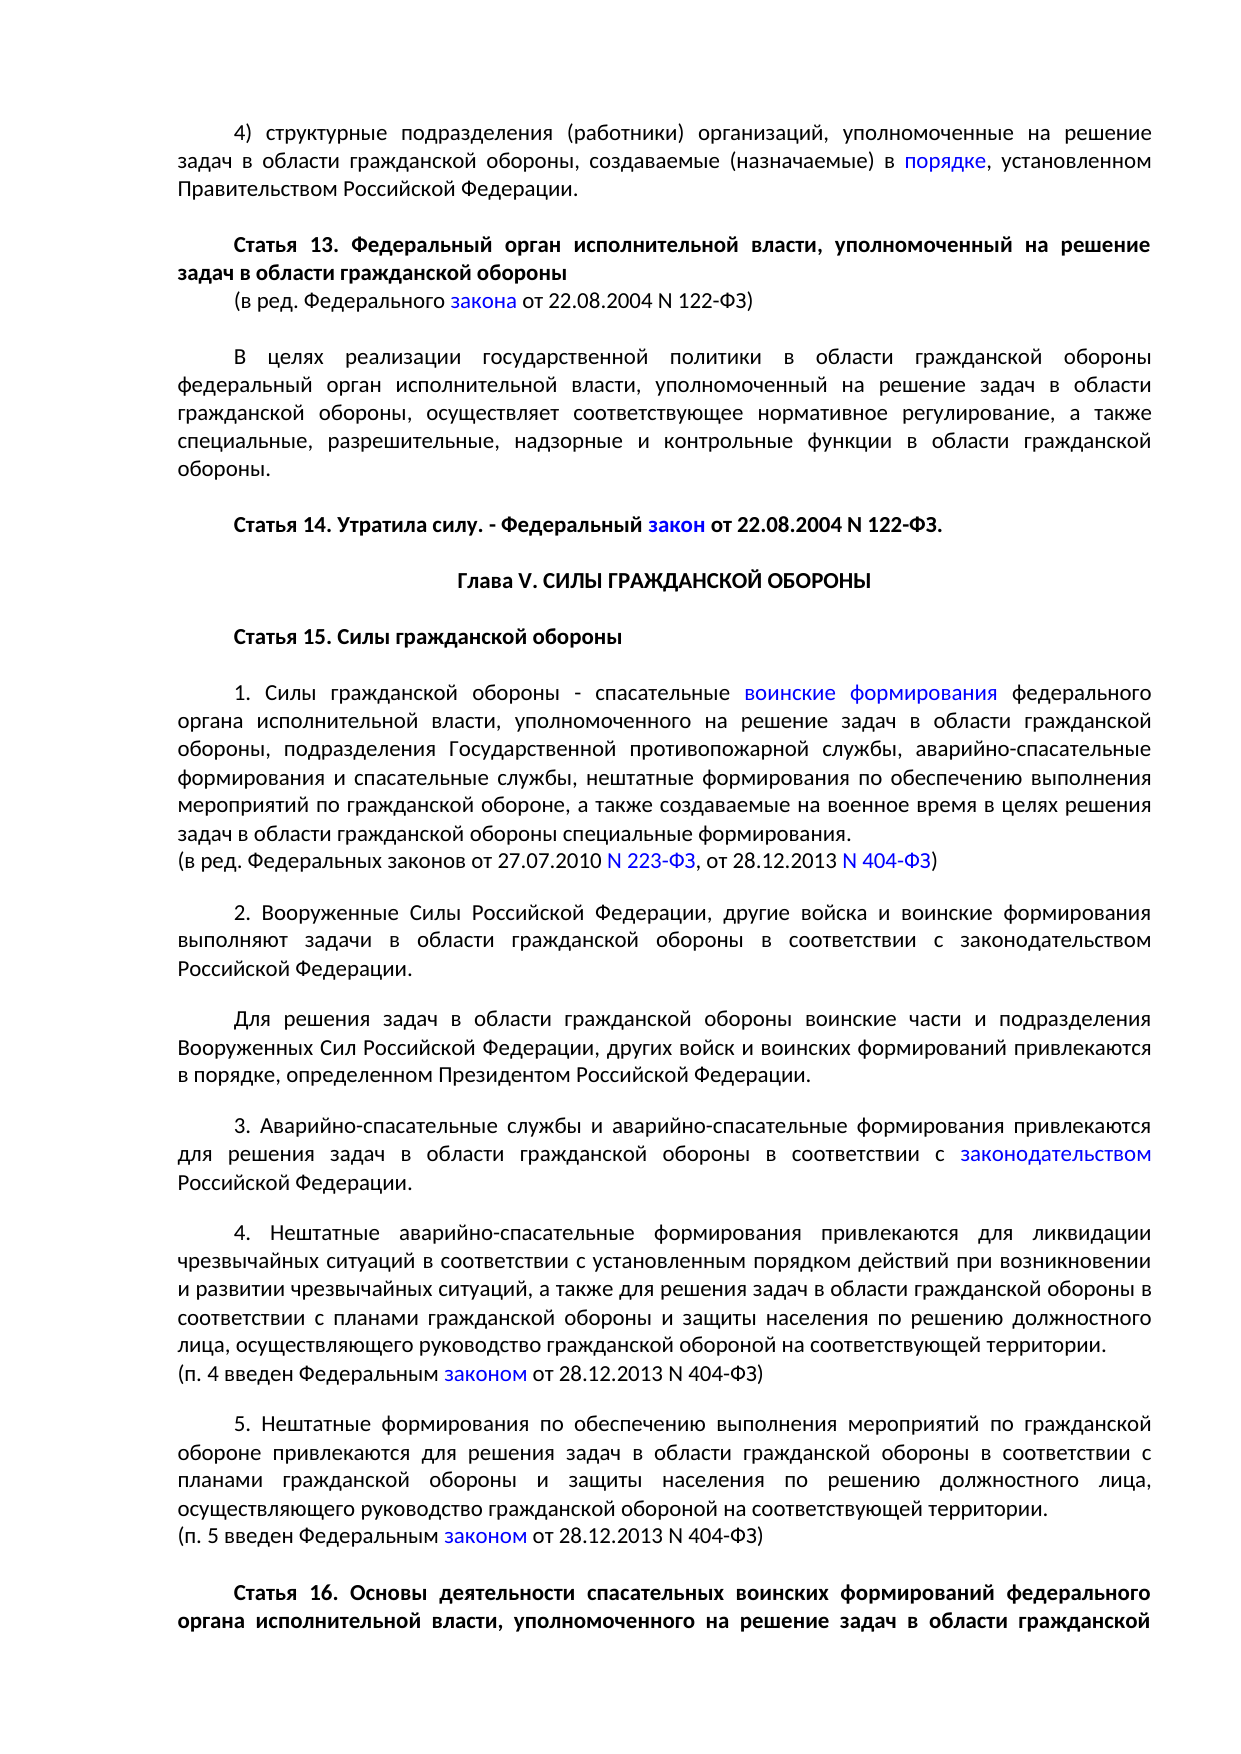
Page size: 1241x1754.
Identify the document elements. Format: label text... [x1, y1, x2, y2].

text 5. Нештатные формирования по обеспечению выполнения мероприятий по гражданской обороне привлекаются для решения задач в области гражданской обороны в соответствии с планами гражданской обороны и защиты населения по решению должностного лица, осуществляющего руководство гражданской обороной на соответствующей территории. [177, 1409, 1152, 1522]
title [177, 1578, 1152, 1634]
text (п. 4 введен Федеральным законом от 28.12.2013 N 404-ФЗ) [177, 1359, 1152, 1387]
text (п. 5 введен Федеральным законом от 28.12.2013 N 404-ФЗ) [177, 1522, 1152, 1550]
text 4. Нештатные аварийно-спасательные формирования привлекаются для ликвидации чрезвычайных ситуаций в соответствии с установленным порядком действий при возникновении и развитии чрезвычайных ситуаций, а также для решения задач в области гражданской обороны в соответствии с планами гражданской обороны и защиты населения по решению должностного лица, осуществляющего руководство гражданской обороной на соответствующей территории. [177, 1218, 1152, 1359]
text 3. Аварийно-спасательные службы и аварийно-спасательные формирования привлекаются для решения задач в области гражданской обороны в соответствии с законодательством Российской Федерации. [177, 1112, 1152, 1196]
text 1. Силы гражданской обороны - спасательные воинские формирования федерального органа исполнительной власти, уполномоченного на решение задач в области гражданской обороны, подразделения Государственной противопожарной службы, аварийно-спасательные формирования и спасательные службы, нештатные формирования по обеспечению выполнения мероприятий по гражданской обороне, а также создаваемые на военное время в целях решения задач в области гражданской обороны специальные формирования. [177, 678, 1152, 847]
text 2. Вооруженные Силы Российской Федерации, другие войска и воинские формирования выполняют задачи в области гражданской обороны в соответствии с законодательством Российской Федерации. [177, 898, 1152, 982]
title Статья 15. Силы гражданской обороны [177, 622, 1152, 651]
text В целях реализации государственной политики в области гражданской обороны федеральный орган исполнительной власти, уполномоченный на решение задач в области гражданской обороны, осуществляет соответствующее нормативное регулирование, а также специальные, разрешительные, надзорные и контрольные функции в области гражданской обороны. [177, 342, 1152, 482]
text Для решения задач в области гражданской обороны воинские части и подразделения Вооруженных Сил Российской Федерации, других войск и воинских формирований привлекаются в порядке, определенном Президентом Российской Федерации. [177, 1004, 1152, 1089]
text (в ред. Федеральных законов от 27.07.2010 N 223-ФЗ, от 28.12.2013 N 404-ФЗ) [177, 847, 1152, 875]
text (в ред. Федерального закона от 22.08.2004 N 122-ФЗ) [177, 286, 1152, 314]
title Глава V. СИЛЫ ГРАЖДАНСКОЙ ОБОРОНЫ [177, 566, 1152, 594]
title Статья 14. Утратила силу. - Федеральный закон от 22.08.2004 N 122-ФЗ. [177, 510, 1152, 538]
text 4) структурные подразделения (работники) организаций, уполномоченные на решение задач в области гражданской обороны, создаваемые (назначаемые) в порядке, установленном Правительством Российской Федерации. [177, 118, 1152, 202]
title Статья 13. Федеральный орган исполнительной власти, уполномоченный на решение задач в области гражданской обороны [177, 230, 1152, 286]
